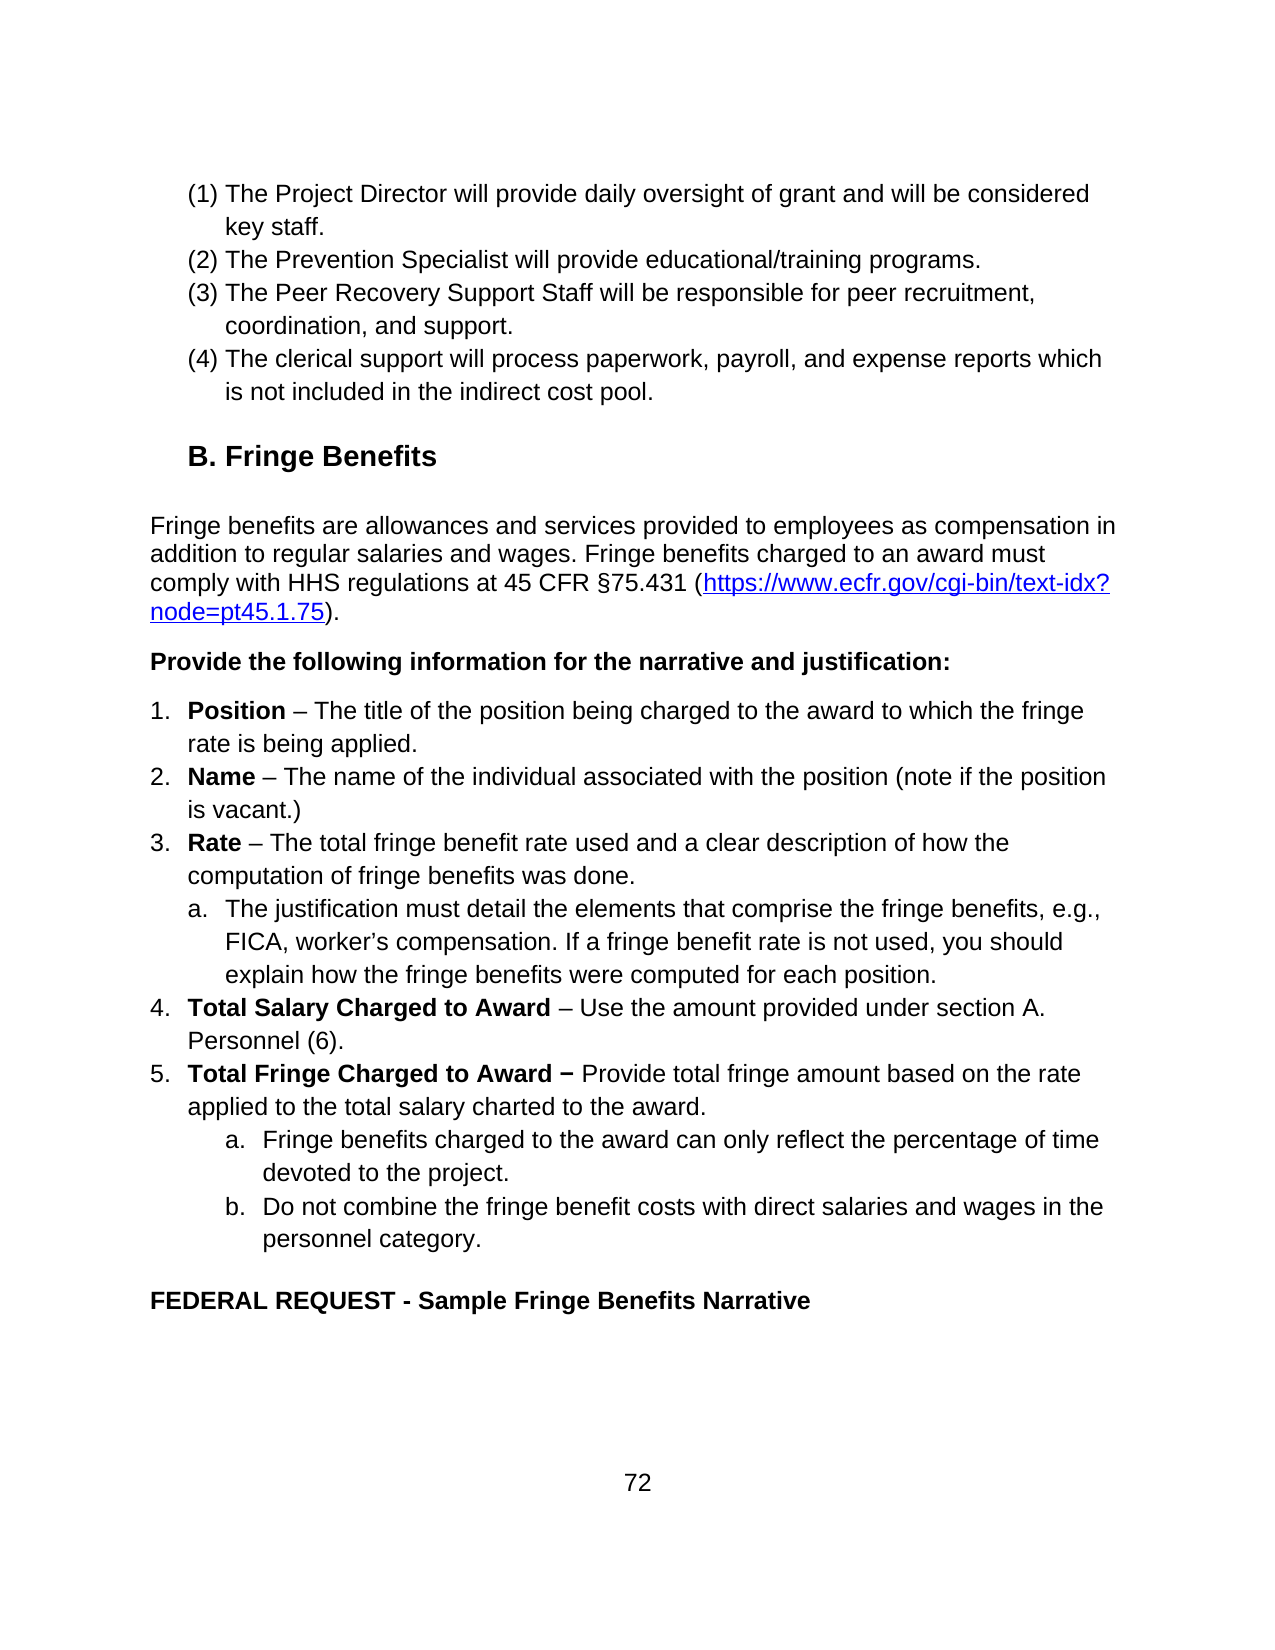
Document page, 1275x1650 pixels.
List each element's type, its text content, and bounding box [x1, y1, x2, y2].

list The Project Director will provide daily oversight of grant and will be considered key staff. [187, 179, 1125, 241]
text Fringe benefits are allowances and services provided to employees as compensation in addition to regular salaries and wages. Fringe benefits charged to an award must comply with HHS regulations at 45 CFR §75.431 (https://www.ecfr.gov/cgi-bin/text-idx?node=pt45.1.75). [150, 511, 1125, 626]
list The clerical support will process paperwork, payroll, and expense reports which is not included in the indirect cost pool. [187, 344, 1125, 406]
text FEDERAL REQUEST - Sample Fringe Benefits Narrative [150, 1286, 1125, 1315]
list Total Salary Charged to Award – Use the amount provided under section A. Personnel (6). [150, 993, 1125, 1055]
list Name – The name of the individual associated with the position (note if the position is vacant.) [150, 762, 1125, 824]
list Rate – The total fringe benefit rate used and a clear description of how the computation of fringe benefits was done. [150, 828, 1125, 890]
list The justification must detail the elements that comprise the fringe benefits, e.g., FICA, worker’s compensation. If a fringe benefit rate is not used, you should explain how the fringe benefits were computed for each position. [187, 894, 1125, 989]
list Fringe Benefits [187, 439, 1125, 472]
list The Peer Recovery Support Staff will be responsible for peer recruitment, coordination, and support. [187, 278, 1125, 339]
list Position – The title of the position being charged to the award to which the fringe rate is being applied. [150, 696, 1125, 758]
list Total Fringe Charged to Award − Provide total fringe amount based on the rate applied to the total salary charted to the award. [150, 1059, 1125, 1121]
text Provide the following information for the narrative and justification: [150, 647, 1125, 675]
list Fringe benefits charged to the award can only reflect the percentage of time devoted to the project. [225, 1125, 1125, 1187]
list The Prevention Specialist will provide educational/training programs. [187, 245, 1125, 273]
list Do not combine the fringe benefit costs with direct salaries and wages in the personnel category. [225, 1191, 1125, 1253]
